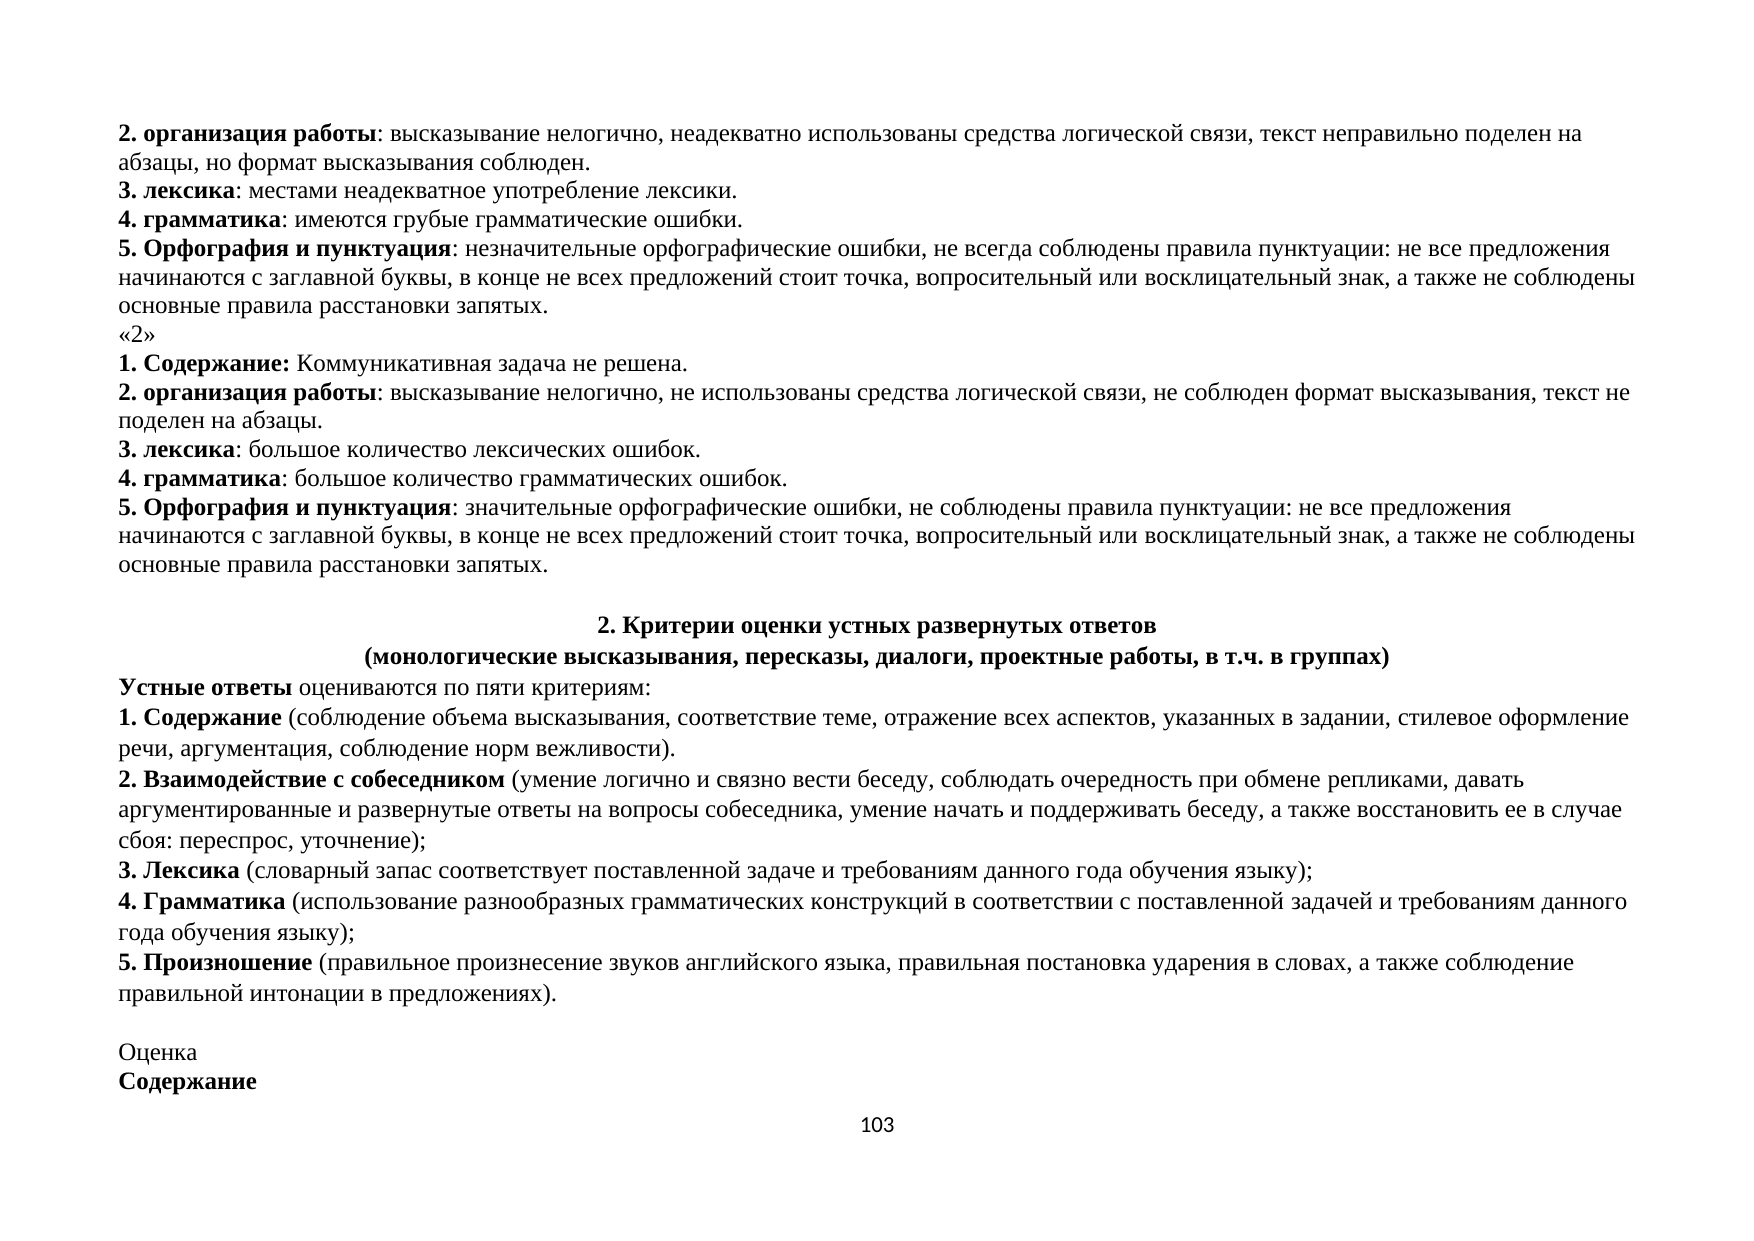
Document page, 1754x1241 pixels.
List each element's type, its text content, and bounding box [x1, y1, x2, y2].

text 2. организация работы: высказывание нелогично, не использованы средства логической связи, не соблюден формат высказывания, текст не поделен на абзацы. [118, 377, 1636, 434]
text 4. грамматика: большое количество грамматических ошибок. [118, 463, 1636, 492]
text Оценка [118, 1037, 1636, 1066]
text 1. Содержание: Коммуникативная задача не решена. [118, 348, 1636, 377]
text 2. Взаимодействие с собеседником (умение логично и связно вести беседу, соблюдать очередность при обмене репликами, давать аргументированные и развернутые ответы на вопросы собеседника, умение начать и поддерживать беседу, а также восстановить ее в случае сбоя: переспрос, уточнение); [118, 762, 1636, 854]
text «2» [118, 319, 1636, 348]
text 5. Орфография и пунктуация: незначительные орфографические ошибки, не всегда соблюдены правила пунктуации: не все предложения начинаются с заглавной буквы, в конце не всех предложений стоит точка, вопросительный или восклицательный знак, а также не соблюдены основные правила расстановки запятых. [118, 233, 1636, 319]
text Содержание [118, 1066, 1636, 1095]
text 2. организация работы: высказывание нелогично, неадекватно использованы средства логической связи, текст неправильно поделен на абзацы, но формат высказывания соблюден. [118, 118, 1636, 176]
text 5. Произношение (правильное произнесение звуков английского языка, правильная постановка ударения в словах, а также соблюдение правильной интонации в предложениях). [118, 946, 1636, 1007]
text (монологические высказывания, пересказы, диалоги, проектные работы, в т.ч. в группах) [118, 639, 1636, 670]
text 5. Орфография и пунктуация: значительные орфографические ошибки, не соблюдены правила пунктуации: не все предложения начинаются с заглавной буквы, в конце не всех предложений стоит точка, вопросительный или восклицательный знак, а также не соблюдены основные правила расстановки запятых. [118, 492, 1636, 578]
text 3. лексика: местами неадекватное употребление лексики. [118, 176, 1636, 204]
text 1. Содержание (соблюдение объема высказывания, соответствие теме, отражение всех аспектов, указанных в задании, стилевое оформление речи, аргументация, соблюдение норм вежливости). [118, 701, 1636, 762]
text 4. Грамматика (использование разнообразных грамматических конструкций в соответствии с поставленной задачей и требованиям данного года обучения языку); [118, 884, 1636, 946]
text 3. лексика: большое количество лексических ошибок. [118, 434, 1636, 463]
text 4. грамматика: имеются грубые грамматические ошибки. [118, 204, 1636, 233]
text 3. Лексика (словарный запас соответствует поставленной задаче и требованиям данного года обучения языку); [118, 854, 1636, 884]
text Устные ответы оцениваются по пяти критериям: [118, 670, 1636, 701]
text 2. Критерии оценки устных развернутых ответов [118, 609, 1636, 639]
